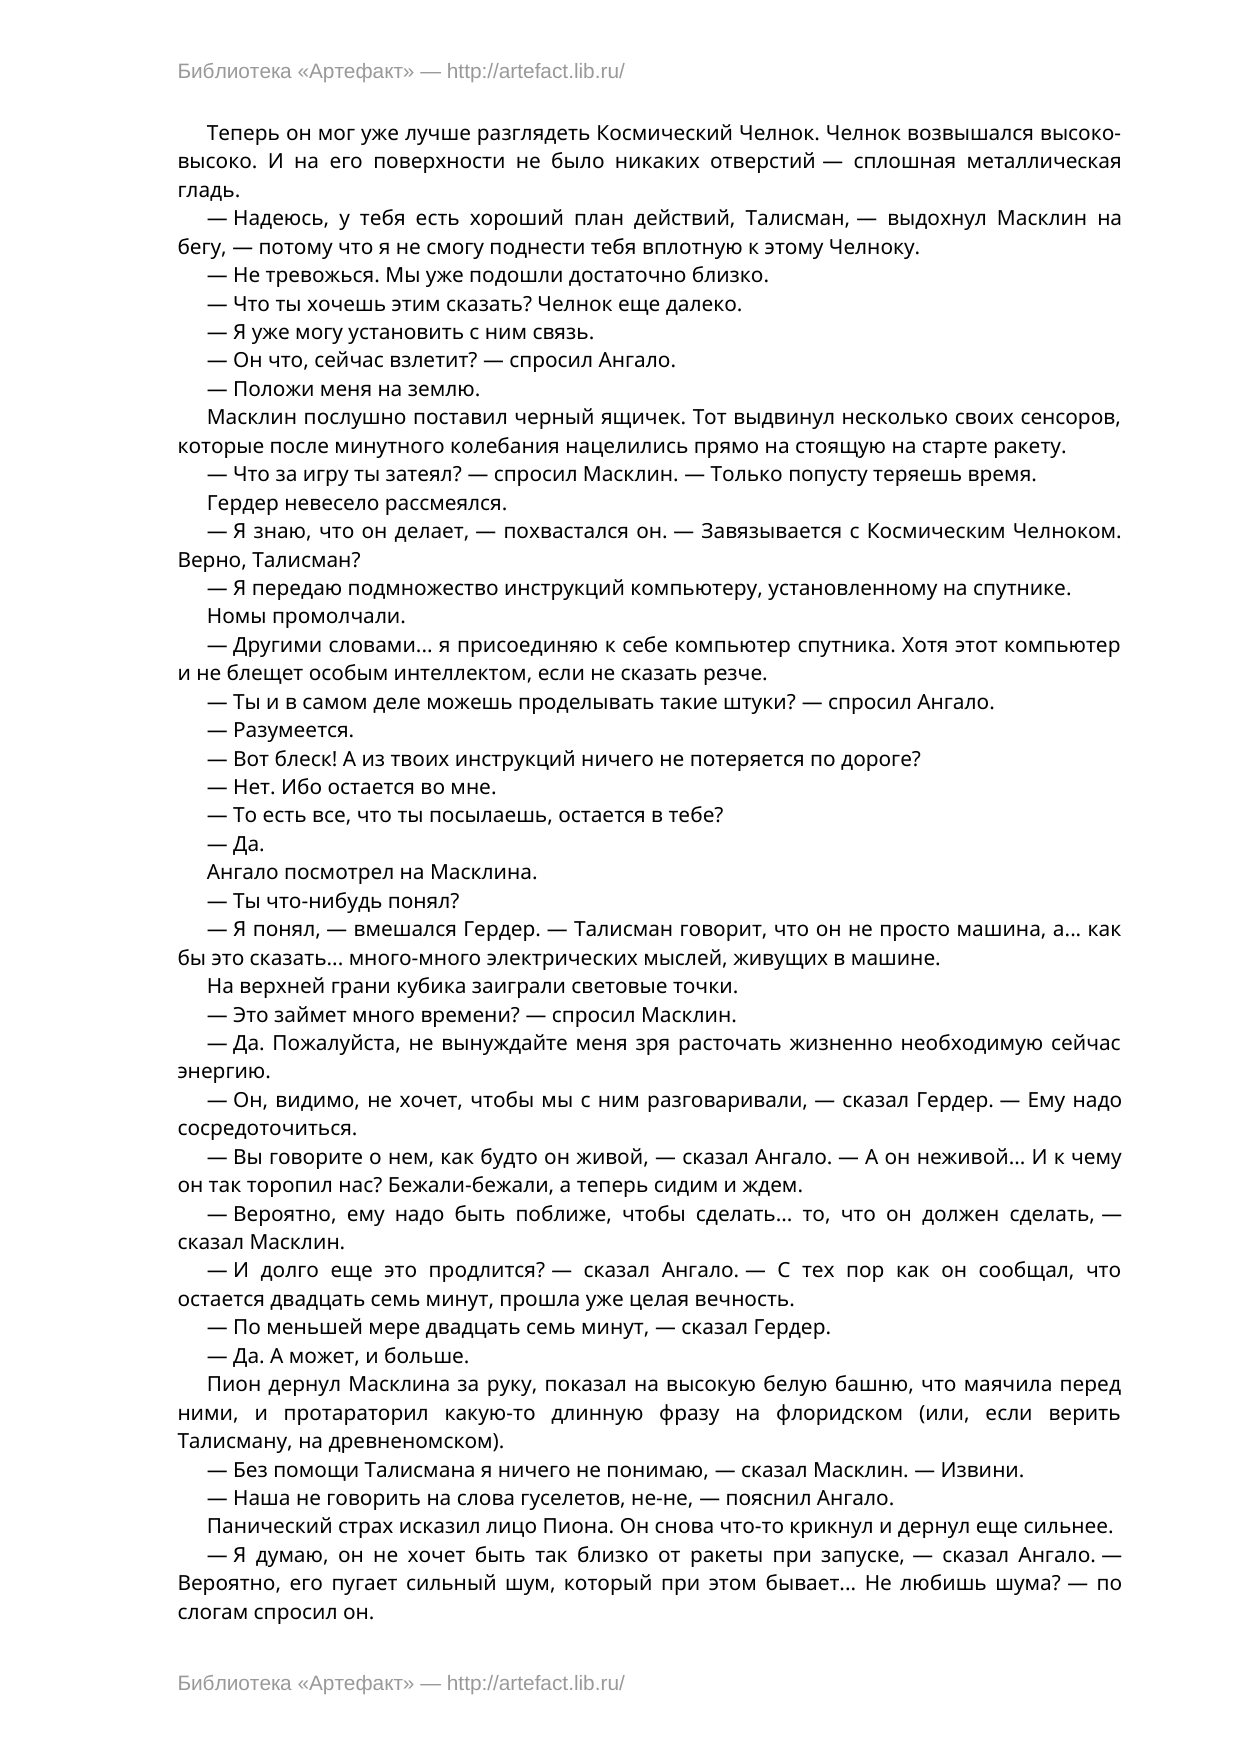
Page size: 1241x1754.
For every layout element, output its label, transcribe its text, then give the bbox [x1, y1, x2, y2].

text — Другими словами... я присоединяю к себе компьютер спутника. Хотя этот компьютер и не блещет особым интеллектом, если не сказать резче. [177, 630, 1122, 687]
text — Я знаю, что он делает, — похвастался он. — Завязывается с Космическим Челноком. Верно, Талисман? [177, 516, 1122, 573]
text — Наша не говорить на слова гуселетов, не-не, — пояснил Ангало. [177, 1483, 1122, 1512]
text Пион дернул Масклина за руку, показал на высокую белую башню, что маячила перед ними, и протараторил какую-то длинную фразу на флоридском (или, если верить Талисману, на древненомском). [177, 1369, 1122, 1455]
text — Надеюсь, у тебя есть хороший план действий, Талисман, — выдохнул Масклин на бегу, — потому что я не смогу поднести тебя вплотную к этому Челноку. [177, 203, 1122, 260]
text Теперь он мог уже лучше разглядеть Космический Челнок. Челнок возвышался высоко-высоко. И на его поверхности не было никаких отверстий — сплошная металлическая гладь. [177, 118, 1122, 203]
text Масклин послушно поставил черный ящичек. Тот выдвинул несколько своих сенсоров, которые после минутного колебания нацелились прямо на стоящую на старте ракету. [177, 402, 1122, 459]
text Номы промолчали. [177, 602, 1122, 630]
text — Нет. Ибо остается во мне. [177, 772, 1122, 801]
text — По меньшей мере двадцать семь минут, — сказал Гердер. [177, 1312, 1122, 1341]
text — Да. А может, и больше. [177, 1341, 1122, 1369]
text На верхней грани кубика заиграли световые точки. [177, 971, 1122, 1000]
text Гердер невесело рассмеялся. [177, 488, 1122, 516]
text — Да. [177, 829, 1122, 857]
text — Разумеется. [177, 715, 1122, 744]
text — Я думаю, он не хочет быть так близко от ракеты при запуске, — сказал Ангало. — Вероятно, его пугает сильный шум, который при этом бывает... Не любишь шума? — по слогам спросил он. [177, 1540, 1122, 1625]
text — Вы говорите о нем, как будто он живой, — сказал Ангало. — А он неживой... И к чему он так торопил нас? Бежали-бежали, а теперь сидим и ждем. [177, 1142, 1122, 1199]
text Ангало посмотрел на Масклина. [177, 857, 1122, 886]
text — Он, видимо, не хочет, чтобы мы с ним разговаривали, — сказал Гердер. — Ему надо сосредоточиться. [177, 1085, 1122, 1142]
text — То есть все, что ты посылаешь, остается в тебе? [177, 801, 1122, 829]
text — Вероятно, ему надо быть поближе, чтобы сделать... то, что он должен сделать, — сказал Масклин. [177, 1199, 1122, 1256]
text — Я передаю подмножество инструкций компьютеру, установленному на спутнике. [177, 573, 1122, 602]
text — Что ты хочешь этим сказать? Челнок еще далеко. [177, 289, 1122, 317]
text — Он что, сейчас взлетит? — спросил Ангало. [177, 346, 1122, 374]
text — Ты что-нибудь понял? [177, 886, 1122, 914]
text — Не тревожься. Мы уже подошли достаточно близко. [177, 260, 1122, 289]
text — И долго еще это продлится? — сказал Ангало. — С тех пор как он сообщал, что остается двадцать семь минут, прошла уже целая вечность. [177, 1256, 1122, 1312]
text — Я уже могу установить с ним связь. [177, 317, 1122, 346]
text — Я понял, — вмешался Гердер. — Талисман говорит, что он не просто машина, а... как бы это сказать... много-много электрических мыслей, живущих в машине. [177, 914, 1122, 971]
text — Положи меня на землю. [177, 374, 1122, 402]
text — Ты и в самом деле можешь проделывать такие штуки? — спросил Ангало. [177, 687, 1122, 715]
text — Без помощи Талисмана я ничего не понимаю, — сказал Масклин. — Извини. [177, 1455, 1122, 1483]
text — Это займет много времени? — спросил Масклин. [177, 1000, 1122, 1028]
text — Вот блеск! А из твоих инструкций ничего не потеряется по дороге? [177, 744, 1122, 772]
text — Что за игру ты затеял? — спросил Масклин. — Только попусту теряешь время. [177, 459, 1122, 488]
text — Да. Пожалуйста, не вынуждайте меня зря расточать жизненно необходимую сейчас энергию. [177, 1028, 1122, 1085]
text Панический страх исказил лицо Пиона. Он снова что-то крикнул и дернул еще сильнее. [177, 1512, 1122, 1540]
